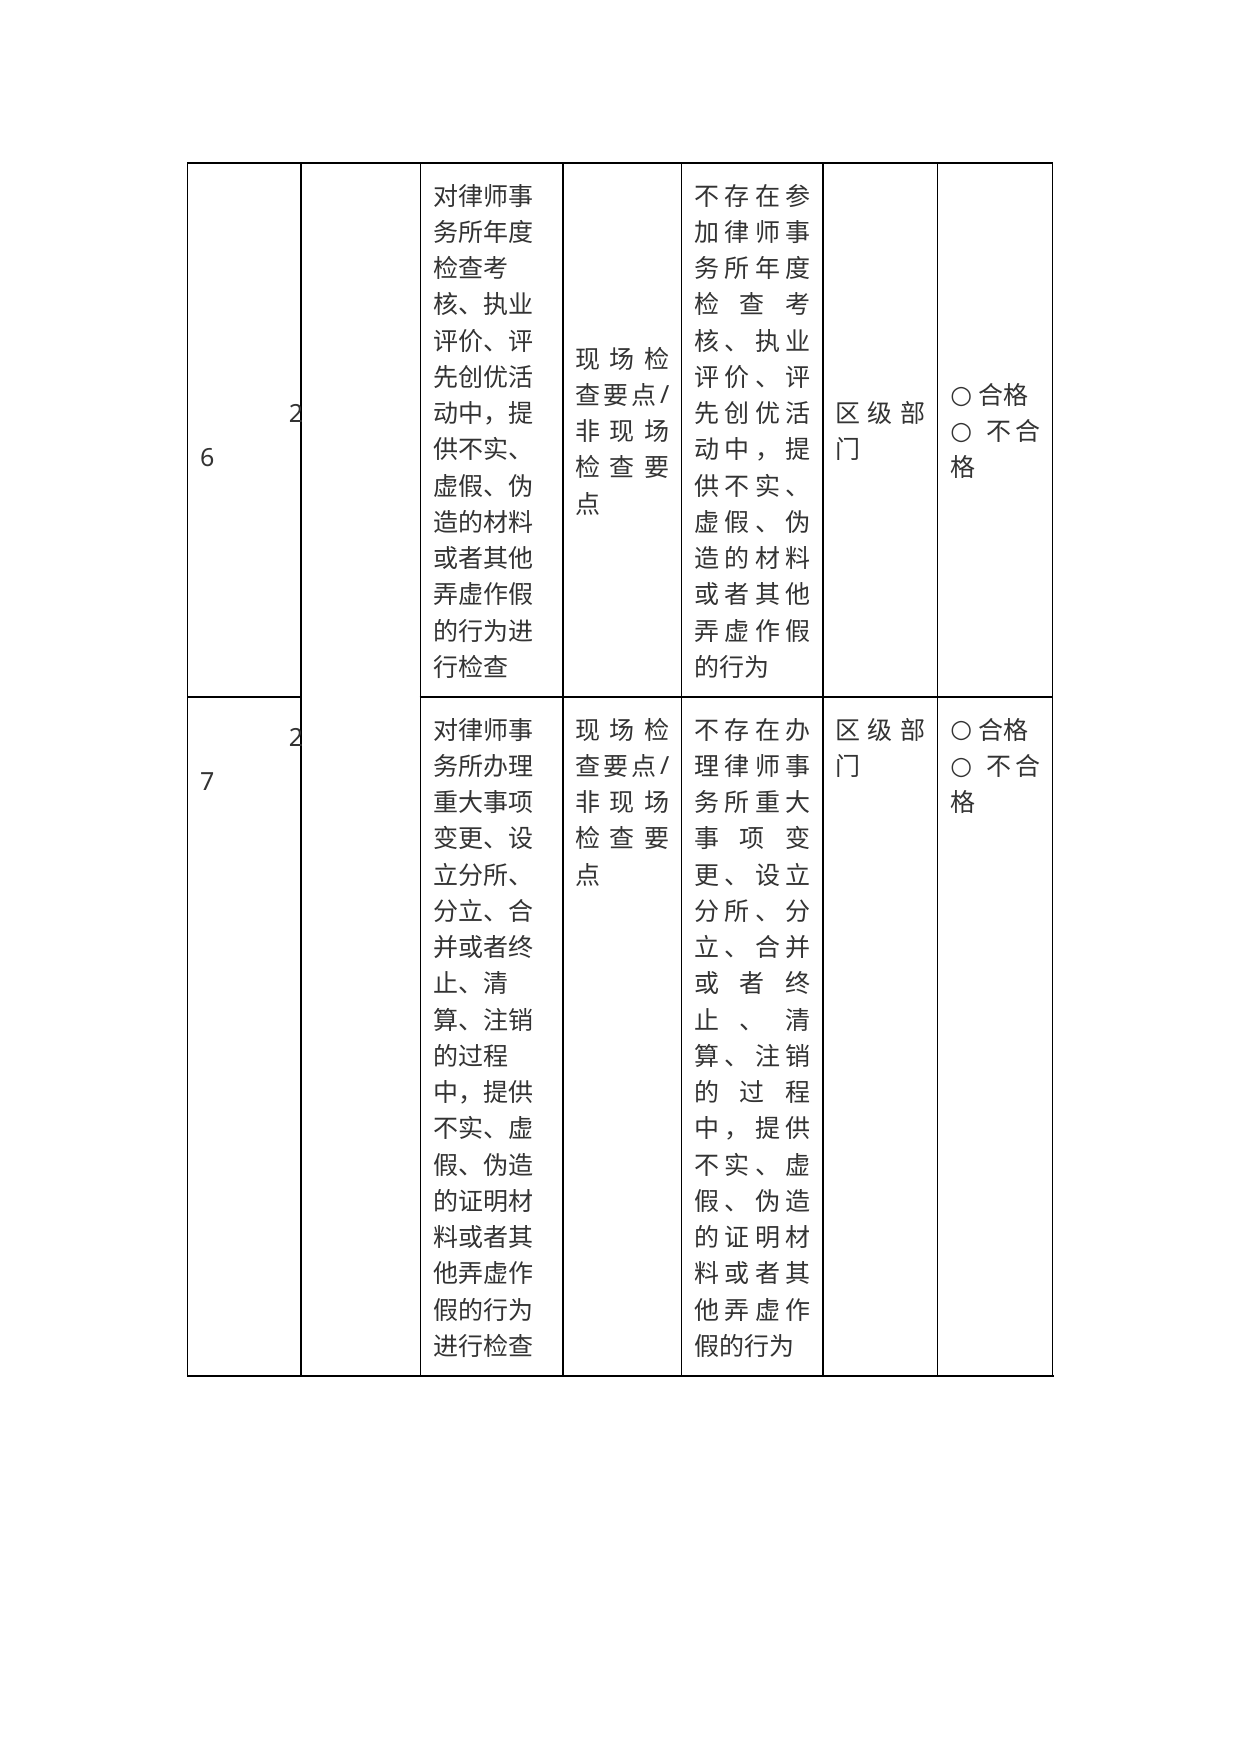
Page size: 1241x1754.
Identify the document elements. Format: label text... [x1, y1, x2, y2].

table_cell ○ 合格 ○ 不合格 [938, 698, 1052, 1375]
table_cell 不存在办理律师事务所重大事项变更、设立分所、分立、合并或者终止、清算、注销的过程中，提供不实、虚假、伪造的证明材料或者其他弄虚作假的行为 [682, 698, 822, 1375]
table_cell 现场检查要点/非现场检查要点 [564, 164, 681, 696]
table_cell 区级部门 [824, 164, 937, 696]
table_cell 不存在参加律师事务所年度检查考核、执业评价、评先创优活动中，提供不实、虚假、伪造的材料或者其他弄虚作假的行为 [682, 164, 822, 696]
table_cell 对律师事务所办理重大事项变更、设立分所、分立、合并或者终止、清算、注销的过程中，提供不实、虚假、伪造的证明材料或者其他弄虚作假的行为进行检查 [421, 698, 562, 1375]
table_cell 26 [188, 164, 300, 696]
table_cell 27 [188, 698, 300, 1375]
table_cell 现场检查要点/非现场检查要点 [564, 698, 681, 1375]
table_cell ○ 合格 ○ 不合格 [938, 164, 1052, 696]
table_cell 区级部门 [824, 698, 937, 1375]
table_cell 对律师事务所年度检查考核、执业评价、评先创优活动中，提供不实、虚假、伪造的材料或者其他弄虚作假的行为进行检查 [421, 164, 562, 696]
